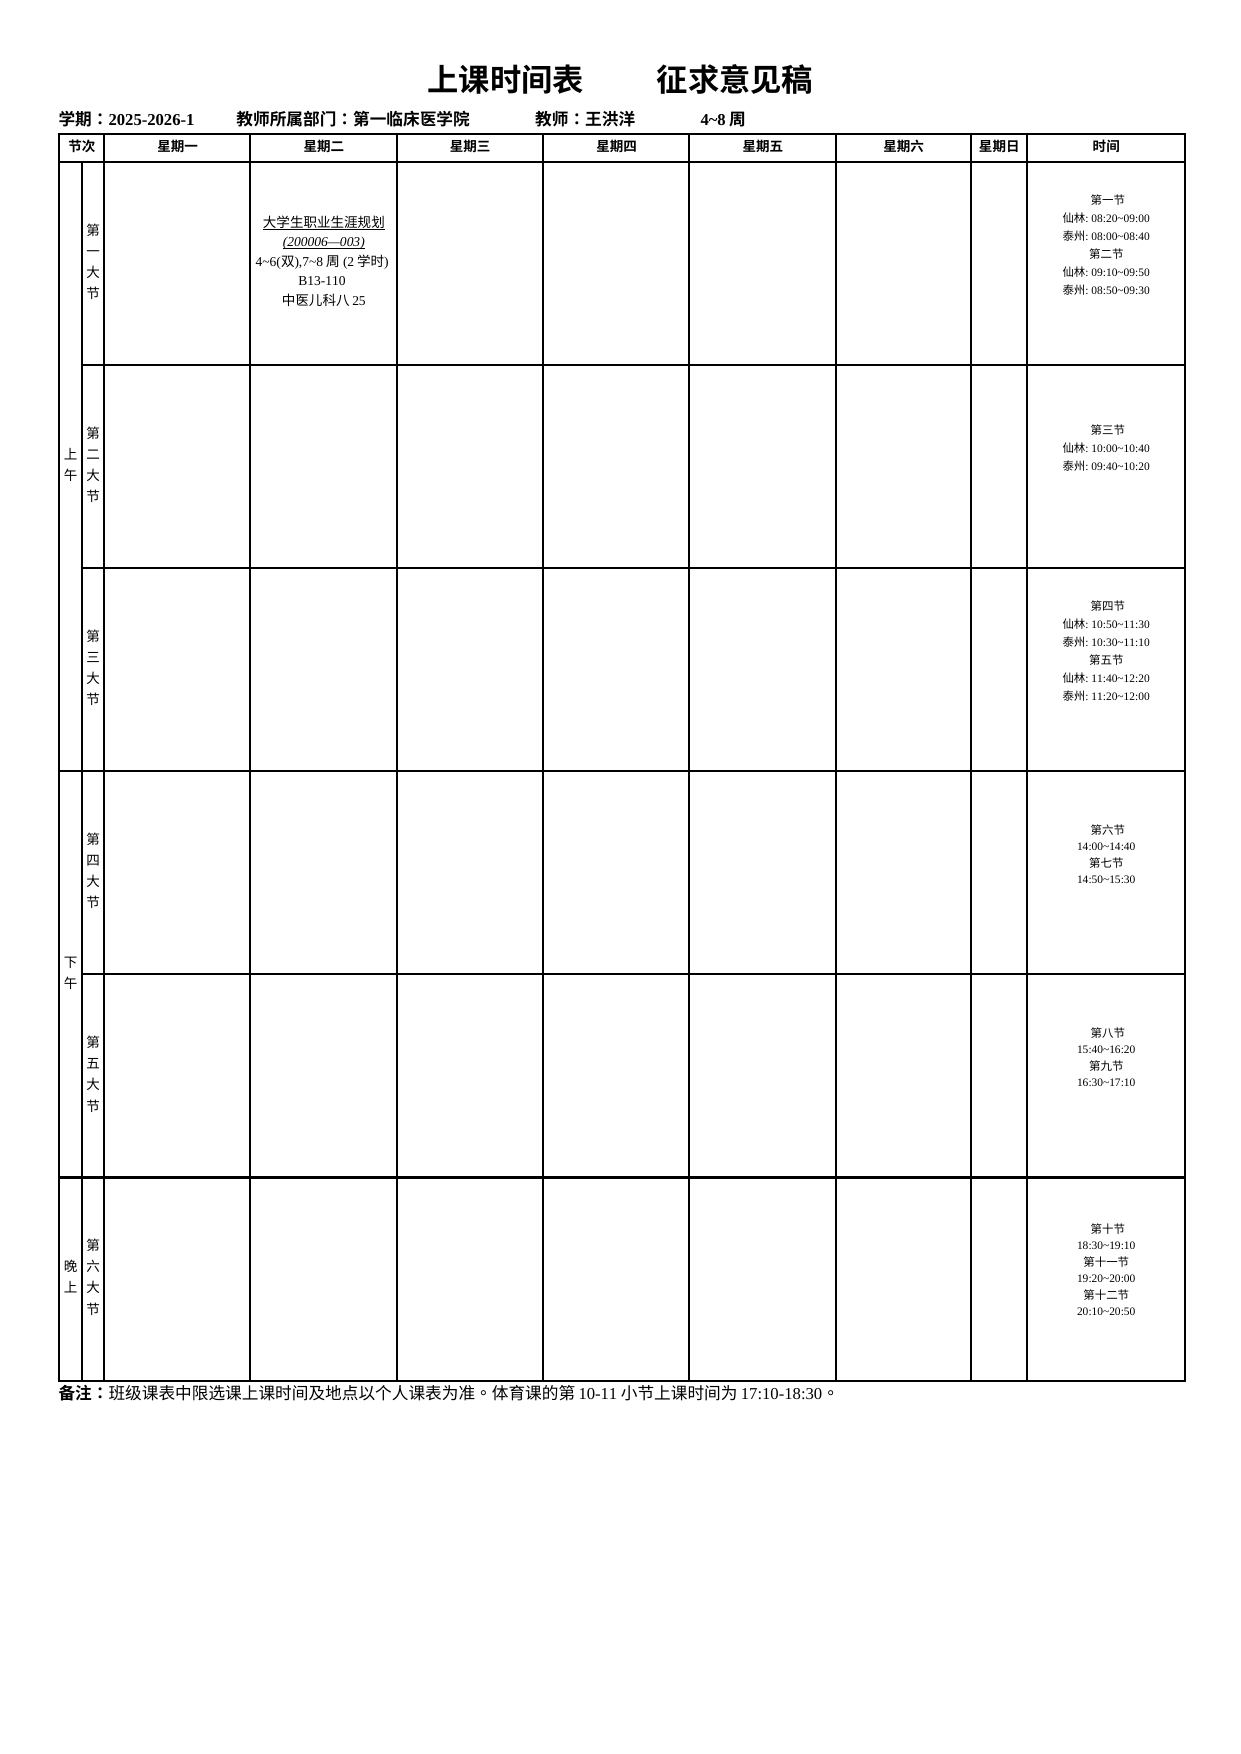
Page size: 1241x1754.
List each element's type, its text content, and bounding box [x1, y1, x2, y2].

table_cell [972, 569, 1026, 770]
table_cell 第一节 仙林: 08:20~09:00 泰州: 08:00~08:40 第二节 仙林: 09:10~09:50 泰州: 08:50~09:30 [1028, 163, 1184, 364]
table_cell [972, 163, 1026, 364]
table_cell [837, 569, 970, 770]
table_header 星期三 [398, 135, 542, 161]
table_header 星期五 [690, 135, 835, 161]
table_cell [398, 975, 542, 1176]
table_cell [398, 772, 542, 973]
table_cell [972, 772, 1026, 973]
table_header 星期六 [837, 135, 970, 161]
table_header 星期二 [251, 135, 396, 161]
table_cell [837, 772, 970, 973]
table_cell [837, 366, 970, 567]
table_cell [105, 975, 249, 1176]
table_cell [690, 366, 835, 567]
table_header 星期日 [972, 135, 1026, 161]
table_cell [251, 772, 396, 973]
table_cell 第八节 15:40~16:20 第九节 16:30~17:10 [1028, 975, 1184, 1176]
table_header 时间 [1028, 135, 1184, 161]
table_cell [544, 163, 688, 364]
table_cell [690, 772, 835, 973]
table_cell [105, 163, 249, 364]
table_cell 晚上 [60, 1179, 81, 1379]
table_cell 第四大节 [83, 772, 103, 973]
table_cell [251, 569, 396, 770]
table_header 节次 [60, 135, 103, 161]
table_cell [544, 366, 688, 567]
table_cell 第一大节 [83, 163, 103, 364]
table_cell [398, 366, 542, 567]
table_cell 第四节 仙林: 10:50~11:30 泰州: 10:30~11:10 第五节 仙林: 11:40~12:20 泰州: 11:20~12:00 [1028, 569, 1184, 770]
table_cell 上午 [60, 163, 81, 770]
table_cell [690, 1179, 835, 1379]
table_cell [398, 569, 542, 770]
table_cell [251, 1179, 396, 1379]
table_cell 第六节 14:00~14:40 第七节 14:50~15:30 [1028, 772, 1184, 973]
table_cell 第五大节 [83, 975, 103, 1176]
table_cell [837, 163, 970, 364]
table_cell 大学生职业生涯规划 (200006—003) 4~6(双),7~8周 (2学时) B13-110 中医儿科八25 [251, 163, 396, 364]
table_cell [544, 975, 688, 1176]
table_cell 第六大节 [83, 1179, 103, 1379]
table_cell [105, 1179, 249, 1379]
table_cell 第二大节 [83, 366, 103, 567]
table_cell 第十节 18:30~19:10 第十一节 19:20~20:00 第十二节 20:10~20:50 [1028, 1179, 1184, 1379]
table_cell [105, 569, 249, 770]
table_cell [972, 975, 1026, 1176]
table_cell [544, 1179, 688, 1379]
table_cell [398, 163, 542, 364]
table_cell [837, 1179, 970, 1379]
table_cell [544, 772, 688, 973]
table_cell [251, 366, 396, 567]
table_header 星期四 [544, 135, 688, 161]
table_cell [972, 1179, 1026, 1379]
table_cell [690, 975, 835, 1176]
table_cell [690, 163, 835, 364]
table_cell [105, 772, 249, 973]
text 学期：2025-2026-1 教师所属部门：第一临床医学院 教师：王洪洋 4~8周 [58, 107, 1182, 130]
table_cell 第三大节 [83, 569, 103, 770]
table_cell [690, 569, 835, 770]
table_header 星期一 [105, 135, 249, 161]
table_cell [972, 366, 1026, 567]
table_cell [544, 569, 688, 770]
table_cell [251, 975, 396, 1176]
table_cell 第三节 仙林: 10:00~10:40 泰州: 09:40~10:20 [1028, 366, 1184, 567]
table_cell [398, 1179, 542, 1379]
table_cell 下午 [60, 772, 81, 1176]
text 上课时间表 征求意见稿 [58, 58, 1182, 101]
table_cell [837, 975, 970, 1176]
table_cell [105, 366, 249, 567]
text 备注：班级课表中限选课上课时间及地点以个人课表为准。体育课的第10-11小节上课时间为17:10-18:30。 [58, 1382, 1182, 1404]
